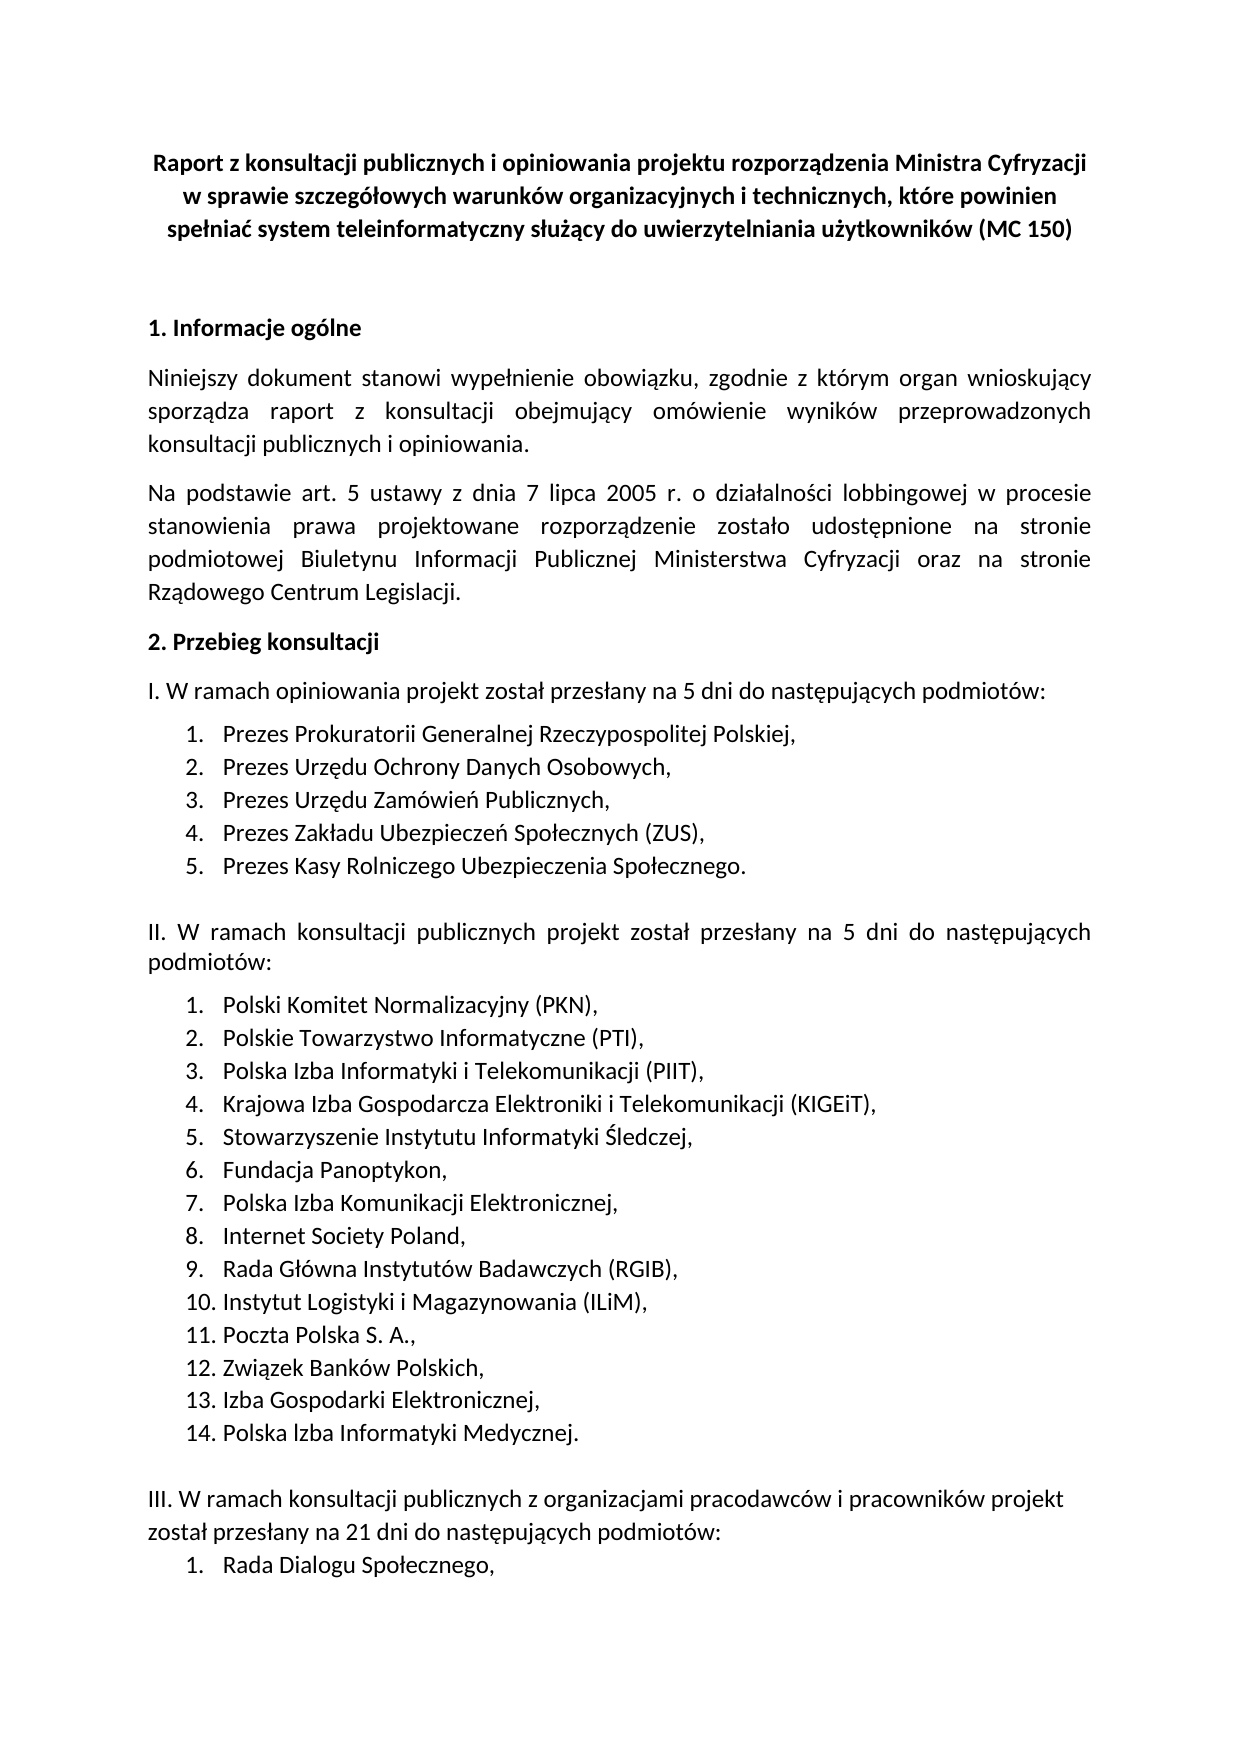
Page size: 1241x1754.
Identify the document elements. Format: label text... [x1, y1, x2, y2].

list Fundacja Panoptykon, [185, 1154, 1093, 1185]
list Prezes Zakładu Ubezpieczeń Społecznych (ZUS), [185, 817, 1093, 848]
text Niniejszy dokument stanowi wypełnienie obowiązku, zgodnie z którym organ wnioskujący sporządza raport z konsultacji obejmujący omówienie wyników przeprowadzonych konsultacji publicznych i opiniowania. [148, 362, 1093, 458]
list Poczta Polska S. A., [185, 1319, 1093, 1349]
list Polska Izba Komunikacji Elektronicznej, [185, 1187, 1093, 1218]
text I. W ramach opiniowania projekt został przesłany na 5 dni do następujących podmiotów: [148, 676, 1093, 706]
list Polski Komitet Normalizacyjny (PKN), [185, 989, 1093, 1020]
list Rada Dialogu Społecznego, [185, 1549, 1093, 1580]
text II. W ramach konsultacji publicznych projekt został przesłany na 5 dni do następujących podmiotów: [148, 916, 1093, 977]
text Raport z konsultacji publicznych i opiniowania projektu rozporządzenia Ministra Cyfryzacji w sprawie szczegółowych warunków organizacyjnych i technicznych, które powinien spełniać system teleinformatyczny służący do uwierzytelniania użytkowników (MC 150) [148, 148, 1093, 244]
list Izba Gospodarki Elektronicznej, [185, 1384, 1093, 1415]
list Polska Izba Informatyki i Telekomunikacji (PIIT), [185, 1055, 1093, 1086]
list Prezes Prokuratorii Generalnej Rzeczypospolitej Polskiej, [185, 718, 1093, 749]
list Polska lzba Informatyki Medycznej. [185, 1417, 1093, 1448]
list Polskie Towarzystwo Informatyczne (PTI), [185, 1022, 1093, 1053]
list Prezes Urzędu Ochrony Danych Osobowych, [185, 751, 1093, 782]
list Stowarzyszenie Instytutu Informatyki Śledczej, [185, 1121, 1093, 1152]
list Instytut Logistyki i Magazynowania (ILiM), [185, 1286, 1093, 1316]
list Rada Główna Instytutów Badawczych (RGIB), [185, 1253, 1093, 1283]
text Na podstawie art. 5 ustawy z dnia 7 lipca 2005 r. o działalności lobbingowej w procesie stanowienia prawa projektowane rozporządzenie zostało udostępnione na stronie podmiotowej Biuletynu Informacji Publicznej Ministerstwa Cyfryzacji oraz na stronie Rządowego Centrum Legislacji. [148, 478, 1093, 607]
list Prezes Urzędu Zamówień Publicznych, [185, 784, 1093, 815]
text III. W ramach konsultacji publicznych z organizacjami pracodawców i pracowników projekt został przesłany na 21 dni do następujących podmiotów: [148, 1483, 1093, 1547]
list Internet Society Poland, [185, 1220, 1093, 1251]
text 2. Przebieg konsultacji [148, 626, 1093, 656]
list Prezes Kasy Rolniczego Ubezpieczenia Społecznego. [185, 850, 1093, 881]
list Krajowa Izba Gospodarcza Elektroniki i Telekomunikacji (KIGEiT), [185, 1088, 1093, 1119]
list Związek Banków Polskich, [185, 1352, 1093, 1382]
text 1. Informacje ogólne [148, 313, 1093, 343]
